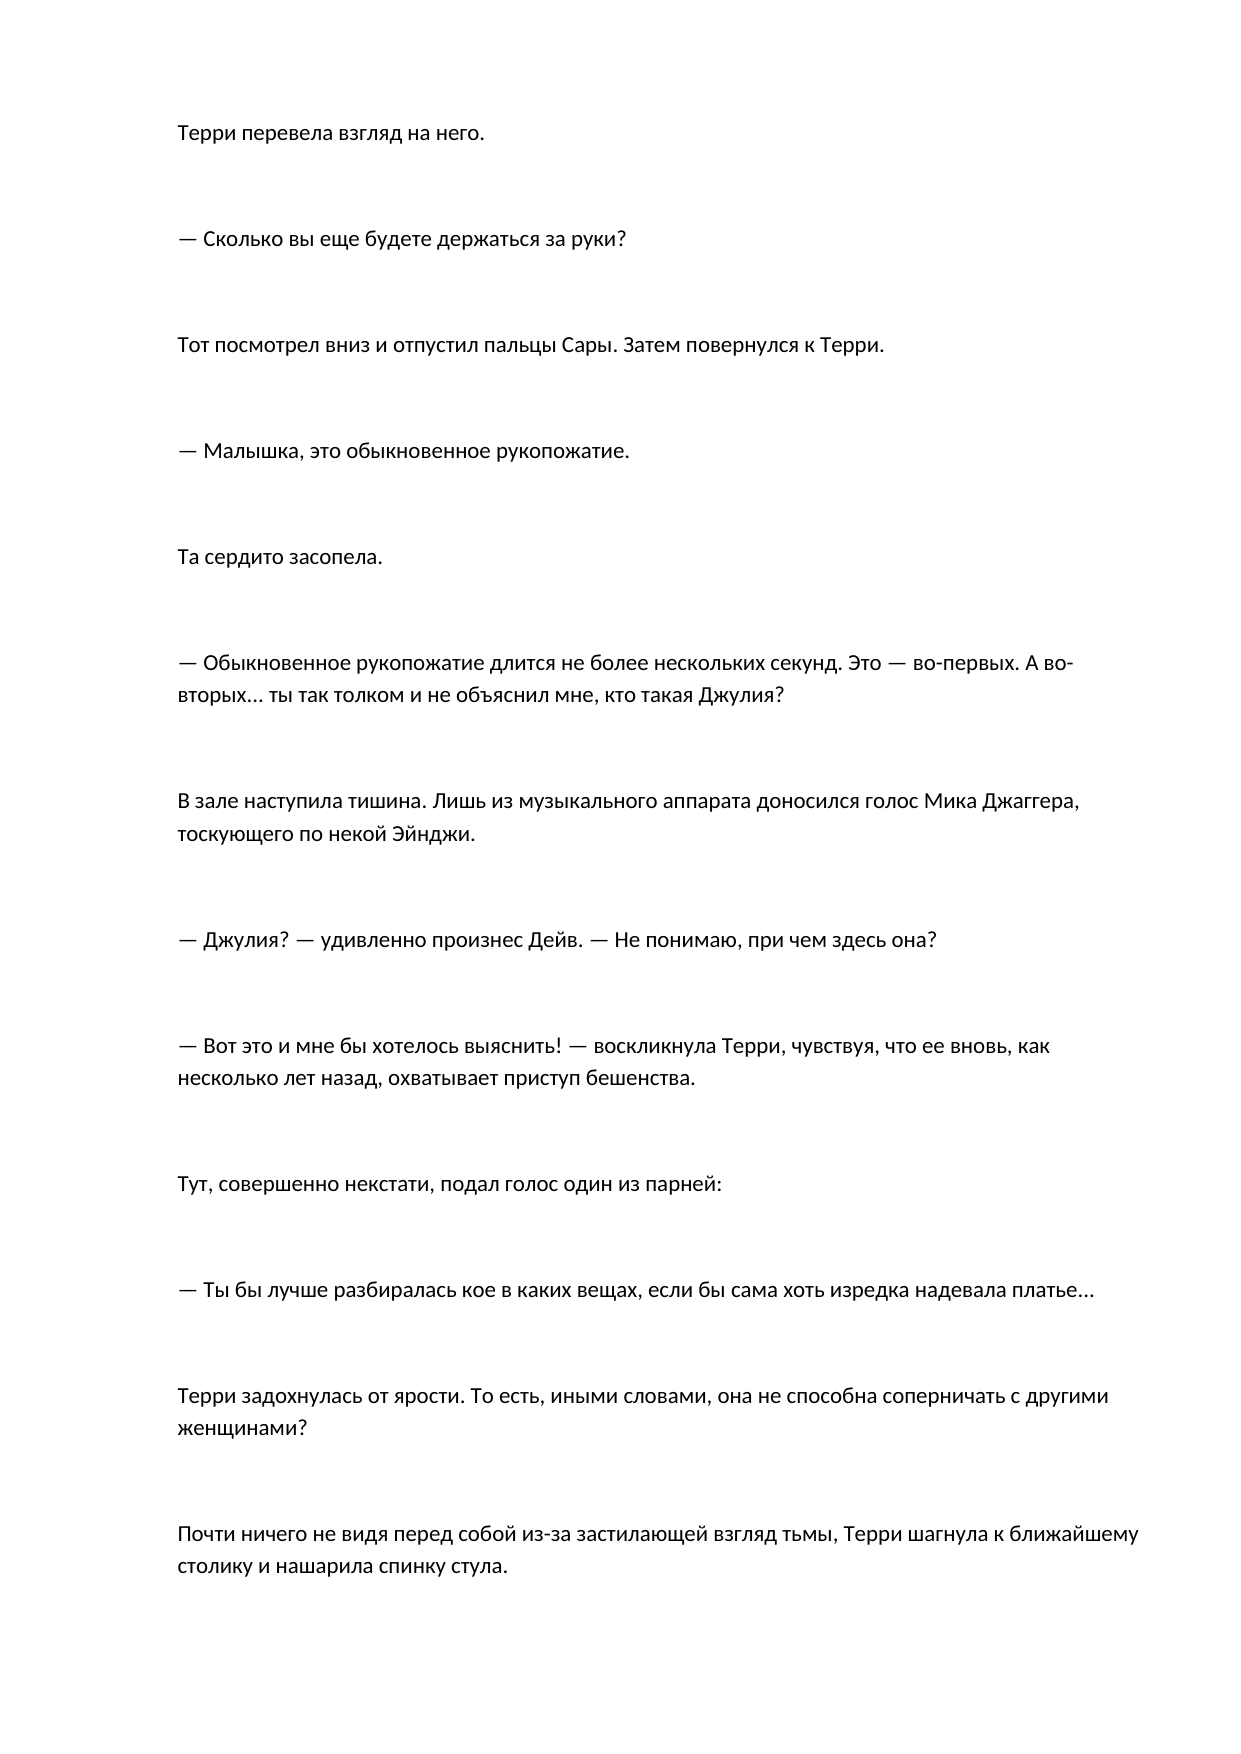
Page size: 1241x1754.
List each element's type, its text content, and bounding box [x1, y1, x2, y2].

text Терри задохнулась от ярости. То есть, иными словами, она не способна соперничать с другими женщинами? [177, 1381, 1152, 1441]
text Почти ничего не видя перед собой из-за застилающей взгляд тьмы, Терри шагнула к ближайшему столику и нашарила спинку стула. [177, 1519, 1152, 1579]
text Тот посмотрел вниз и отпустил пальцы Сары. Затем повернулся к Терри. [177, 330, 1152, 358]
text Терри перевела взгляд на него. [177, 118, 1152, 146]
text — Малышка, это обыкновенное рукопожатие. [177, 436, 1152, 464]
text Та сердито засопела. [177, 542, 1152, 570]
text — Вот это и мне бы хотелось выяснить! — воскликнула Терри, чувствуя, что ее вновь, как несколько лет назад, охватывает приступ бешенства. [177, 1031, 1152, 1091]
text — Сколько вы еще будете держаться за руки? [177, 224, 1152, 252]
text — Джулия? — удивленно произнес Дейв. — Не понимаю, при чем здесь она? [177, 925, 1152, 953]
text В зале наступила тишина. Лишь из музыкального аппарата доносился голос Мика Джаггера, тоскующего по некой Эйнджи. [177, 787, 1152, 847]
text — Ты бы лучше разбиралась кое в каких вещах, если бы сама хоть изредка надевала платье... [177, 1275, 1152, 1303]
text — Обыкновенное рукопожатие длится не более нескольких секунд. Это — во-первых. А во-вторых... ты так толком и не объяснил мне, кто такая Джулия? [177, 648, 1152, 708]
text Тут, совершенно некстати, подал голос один из парней: [177, 1169, 1152, 1197]
